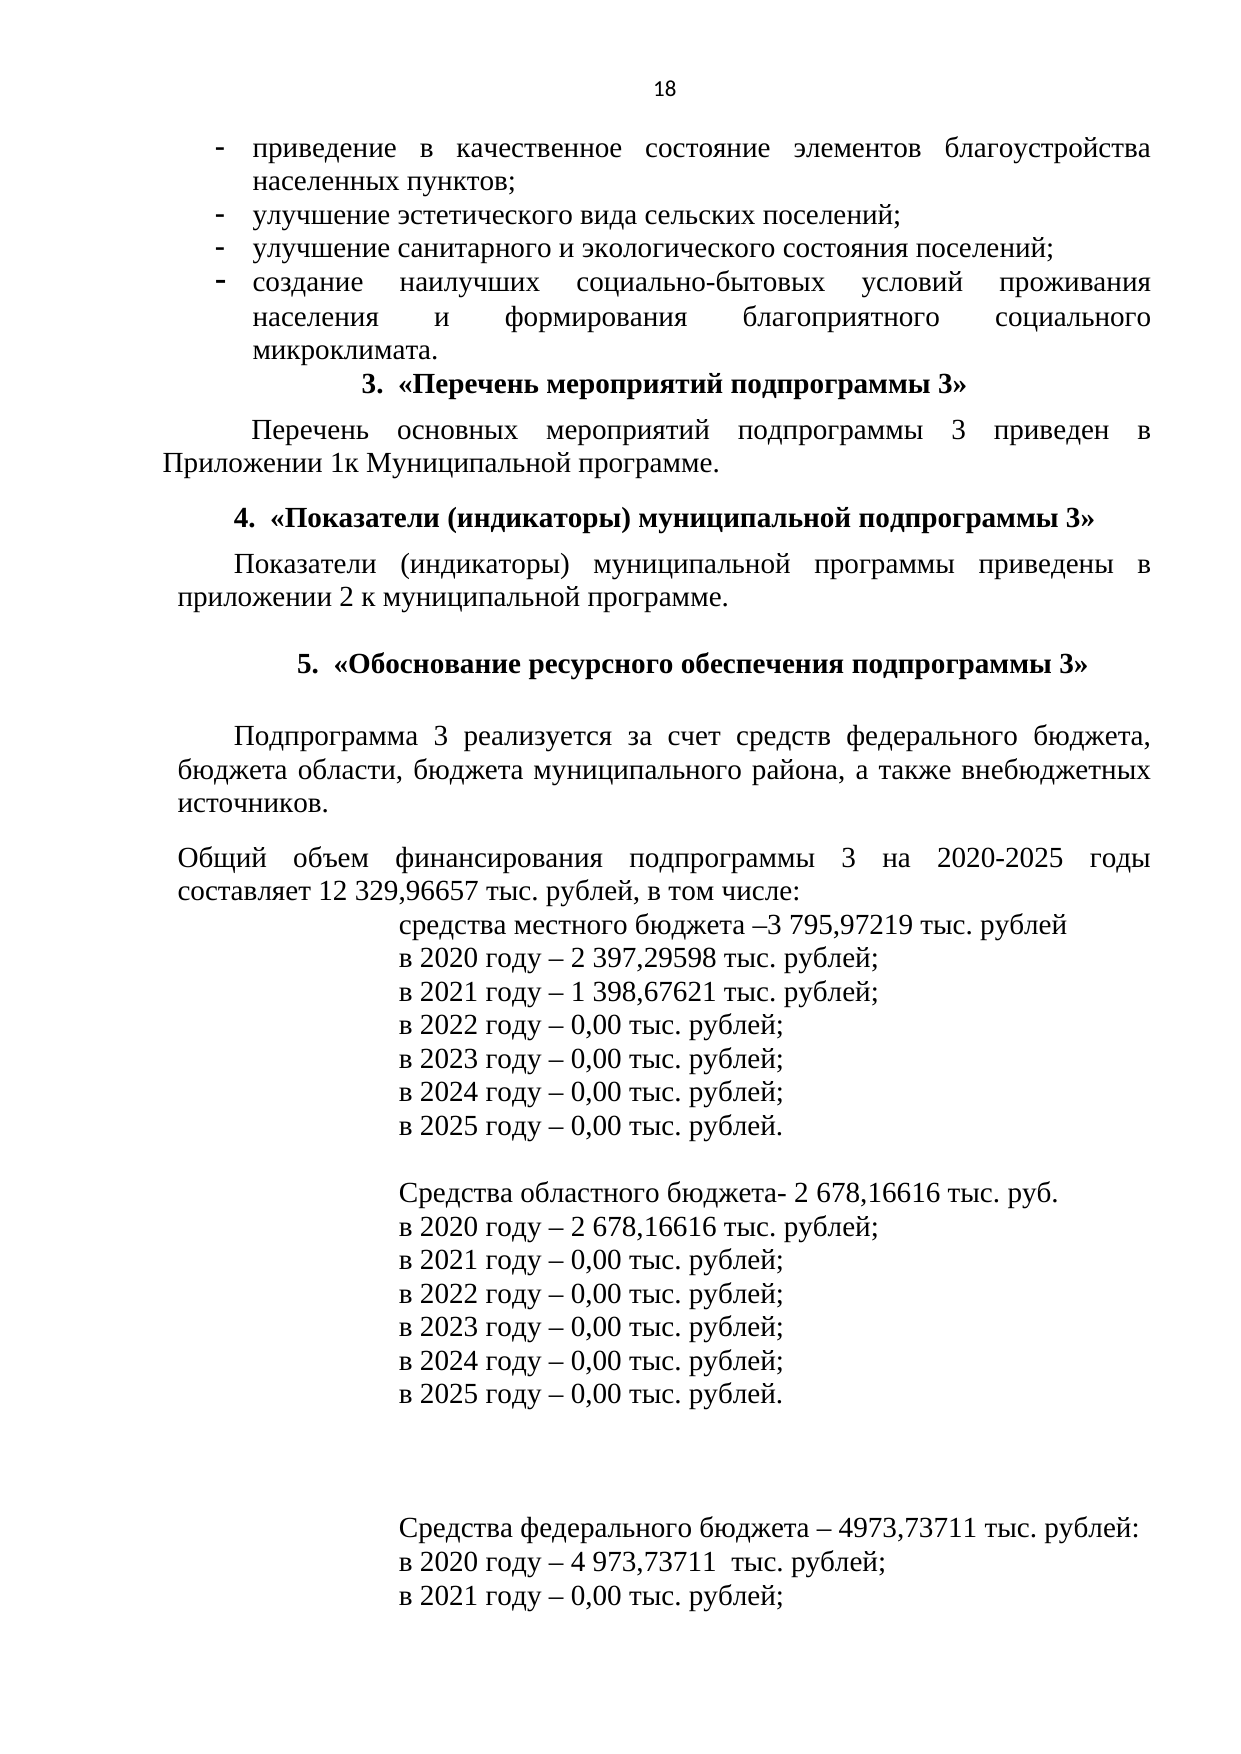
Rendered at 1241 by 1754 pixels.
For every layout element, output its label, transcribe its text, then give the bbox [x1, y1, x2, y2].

list создание наилучших социально-бытовых условий проживания населения и формирования благоприятного социального микроклимата. [215, 264, 1152, 366]
text в 2021 году – 1 398,67621 тыс. рублей; [177, 974, 1152, 1007]
text в 2021 году – 0,00 тыс. рублей; [177, 1242, 1152, 1276]
list улучшение санитарного и экологического состояния поселений; [215, 231, 1152, 264]
text средства местного бюджета –3 795,97219 тыс. рублей [177, 907, 1152, 940]
text в 2022 году – 0,00 тыс. рублей; [177, 1276, 1152, 1309]
text Средства областного бюджета- 2 678,16616 тыс. руб. [177, 1175, 1152, 1209]
text в 2023 году – 0,00 тыс. рублей; [177, 1041, 1152, 1074]
text в 2020 году – 2 678,16616 тыс. рублей; [177, 1209, 1152, 1242]
text Перечень основных мероприятий подпрограммы 3 приведен в Приложении 1к Муниципальной программе. [162, 412, 1152, 479]
text 4. «Показатели (индикаторы) муниципальной подпрограммы 3» [177, 500, 1152, 533]
text 3. «Перечень мероприятий подпрограммы 3» [177, 366, 1152, 399]
text в 2021 году – 0,00 тыс. рублей; [177, 1578, 1152, 1611]
text в 2023 году – 0,00 тыс. рублей; [177, 1309, 1152, 1343]
text в 2025 году – 0,00 тыс. рублей. [177, 1108, 1152, 1142]
text в 2022 году – 0,00 тыс. рублей; [177, 1007, 1152, 1041]
text в 2024 году – 0,00 тыс. рублей; [177, 1343, 1152, 1376]
text в 2025 году – 0,00 тыс. рублей. [177, 1376, 1152, 1410]
text Общий объем финансирования подпрограммы 3 на 2020-2025 годы составляет 12 329,96657 тыс. рублей, в том числе: [177, 840, 1152, 907]
list улучшение эстетического вида сельских поселений; [215, 197, 1152, 231]
text Средства федерального бюджета – 4973,73711 тыс. рублей: [177, 1511, 1152, 1544]
text в 2020 году – 2 397,29598 тыс. рублей; [177, 940, 1152, 974]
text 5. «Обоснование ресурсного обеспечения подпрограммы 3» [177, 646, 1152, 680]
list приведение в качественное состояние элементов благоустройства населенных пунктов; [215, 130, 1152, 197]
text Показатели (индикаторы) муниципальной программы приведены в приложении 2 к муниципальной программе. [177, 546, 1152, 613]
text Подпрограмма 3 реализуется за счет средств федерального бюджета, бюджета области, бюджета муниципального района, а также внебюджетных источников. [177, 718, 1152, 819]
text в 2020 году – 4 973,73711 тыс. рублей; [177, 1544, 1152, 1578]
text в 2024 году – 0,00 тыс. рублей; [177, 1074, 1152, 1108]
